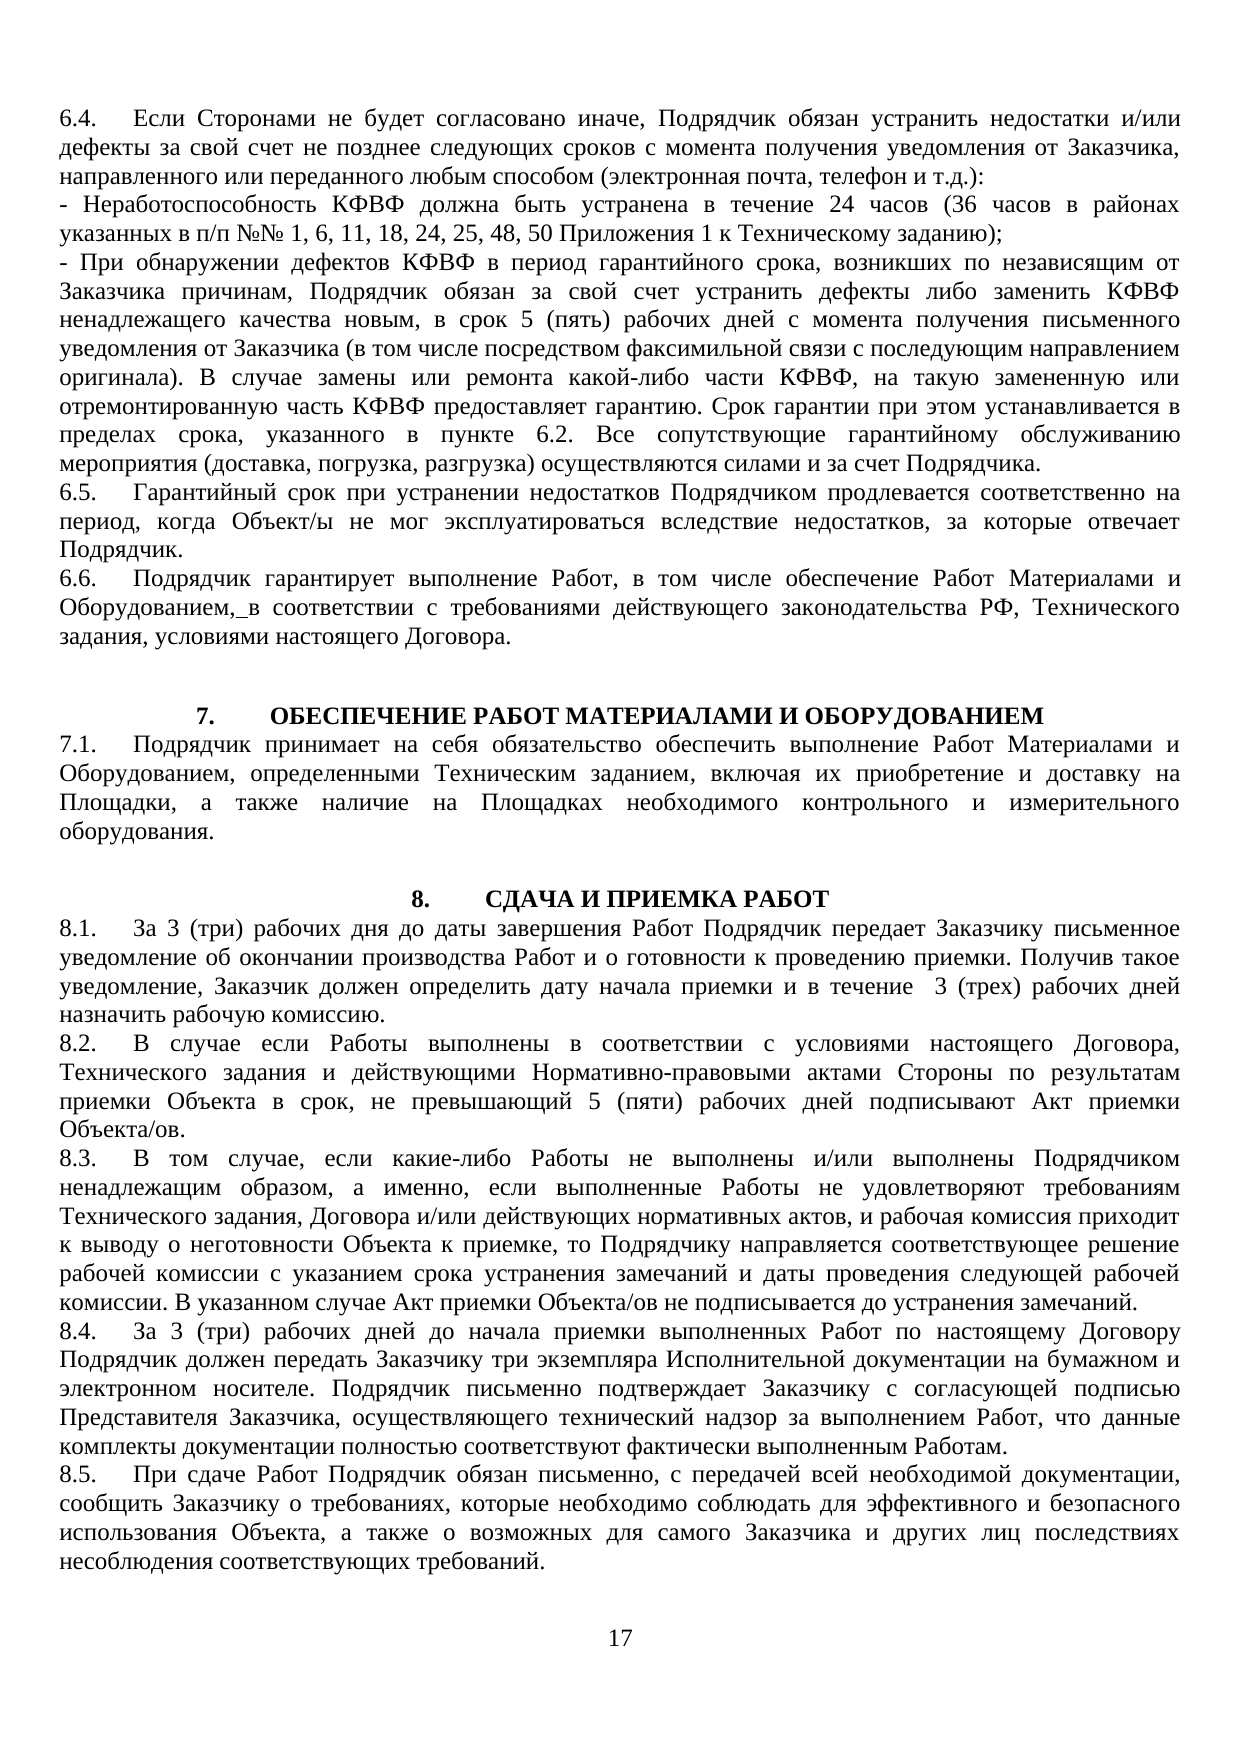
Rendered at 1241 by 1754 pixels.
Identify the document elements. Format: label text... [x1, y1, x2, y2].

list За 3 (три) рабочих дня до даты завершения Работ Подрядчик передает Заказчику письменное уведомление об окончании производства Работ и о готовности к проведению приемки. Получив такое уведомление, Заказчик должен определить дату начала приемки и в течение 3 (трех) рабочих дней назначить рабочую комиссию. [59, 913, 1181, 1028]
list В случае если Работы выполнены в соответствии с условиями настоящего Договора, Технического задания и действующими Нормативно-правовыми актами Стороны по результатам приемки Объекта в срок, не превышающий 5 (пяти) рабочих дней подписывают Акт приемки Объекта/ов. [59, 1028, 1181, 1143]
list При сдаче Работ Подрядчик обязан письменно, с передачей всей необходимой документации, сообщить Заказчику о требованиях, которые необходимо соблюдать для эффективного и безопасного использования Объекта, а также о возможных для самого Заказчика и других лиц последствиях несоблюдения соответствующих требований. [59, 1459, 1181, 1574]
list Если Сторонами не будет согласовано иначе, Подрядчик обязан устранить недостатки и/или дефекты за свой счет не позднее следующих сроков с момента получения уведомления от Заказчика, направленного или переданного любым способом (электронная почта, телефон и т.д.): [59, 103, 1181, 189]
text - Неработоспособность КФВФ должна быть устранена в течение 24 часов (36 часов в районах указанных в п/п №№ 1, 6, 11, 18, 24, 25, 48, 50 Приложения 1 к Техническому заданию); [59, 189, 1181, 247]
list Подрядчик гарантирует выполнение Работ, в том числе обеспечение Работ Материалами и Оборудованием, в соответствии с требованиями действующего законодательства РФ, Технического задания, условиями настоящего Договора. [59, 563, 1181, 649]
list В том случае, если какие-либо Работы не выполнены и/или выполнены Подрядчиком ненадлежащим образом, а именно, если выполненные Работы не удовлетворяют требованиям Технического задания, Договора и/или действующих нормативных актов, и рабочая комиссия приходит к выводу о неготовности Объекта к приемке, то Подрядчику направляется соответствующее решение рабочей комиссии с указанием срока устранения замечаний и даты проведения следующей рабочей комиссии. В указанном случае Акт приемки Объекта/ов не подписывается до устранения замечаний. [59, 1143, 1181, 1316]
text - При обнаружении дефектов КФВФ в период гарантийного срока, возникших по независящим от Заказчика причинам, Подрядчик обязан за свой счет устранить дефекты либо заменить КФВФ ненадлежащего качества новым, в срок 5 (пять) рабочих дней с момента получения письменного уведомления от Заказчика (в том числе посредством факсимильной связи с последующим направлением оригинала). В случае замены или ремонта какой-либо части КФВФ, на такую замененную или отремонтированную часть КФВФ предоставляет гарантию. Срок гарантии при этом устанавливается в пределах срока, указанного в пункте 6.2. Все сопутствующие гарантийному обслуживанию мероприятия (доставка, погрузка, разгрузка) осуществляются силами и за счет Подрядчика. [59, 247, 1181, 477]
list ОБЕСПЕЧЕНИЕ РАБОТ МАТЕРИАЛАМИ И ОБОРУДОВАНИЕМ [59, 701, 1181, 729]
list СДАЧА И ПРИЕМКА РАБОТ [59, 884, 1181, 913]
list Подрядчик принимает на себя обязательство обеспечить выполнение Работ Материалами и Оборудованием, определенными Техническим заданием, включая их приобретение и доставку на Площадки, а также наличие на Площадках необходимого контрольного и измерительного оборудования. [59, 729, 1181, 844]
list За 3 (три) рабочих дней до начала приемки выполненных Работ по настоящему Договору Подрядчик должен передать Заказчику три экземпляра Исполнительной документации на бумажном и электронном носителе. Подрядчик письменно подтверждает Заказчику с согласующей подписью Представителя Заказчика, осуществляющего технический надзор за выполнением Работ, что данные комплекты документации полностью соответствуют фактически выполненным Работам. [59, 1316, 1181, 1459]
list Гарантийный срок при устранении недостатков Подрядчиком продлевается соответственно на период, когда Объект/ы не мог эксплуатироваться вследствие недостатков, за которые отвечает Подрядчик. [59, 477, 1181, 563]
